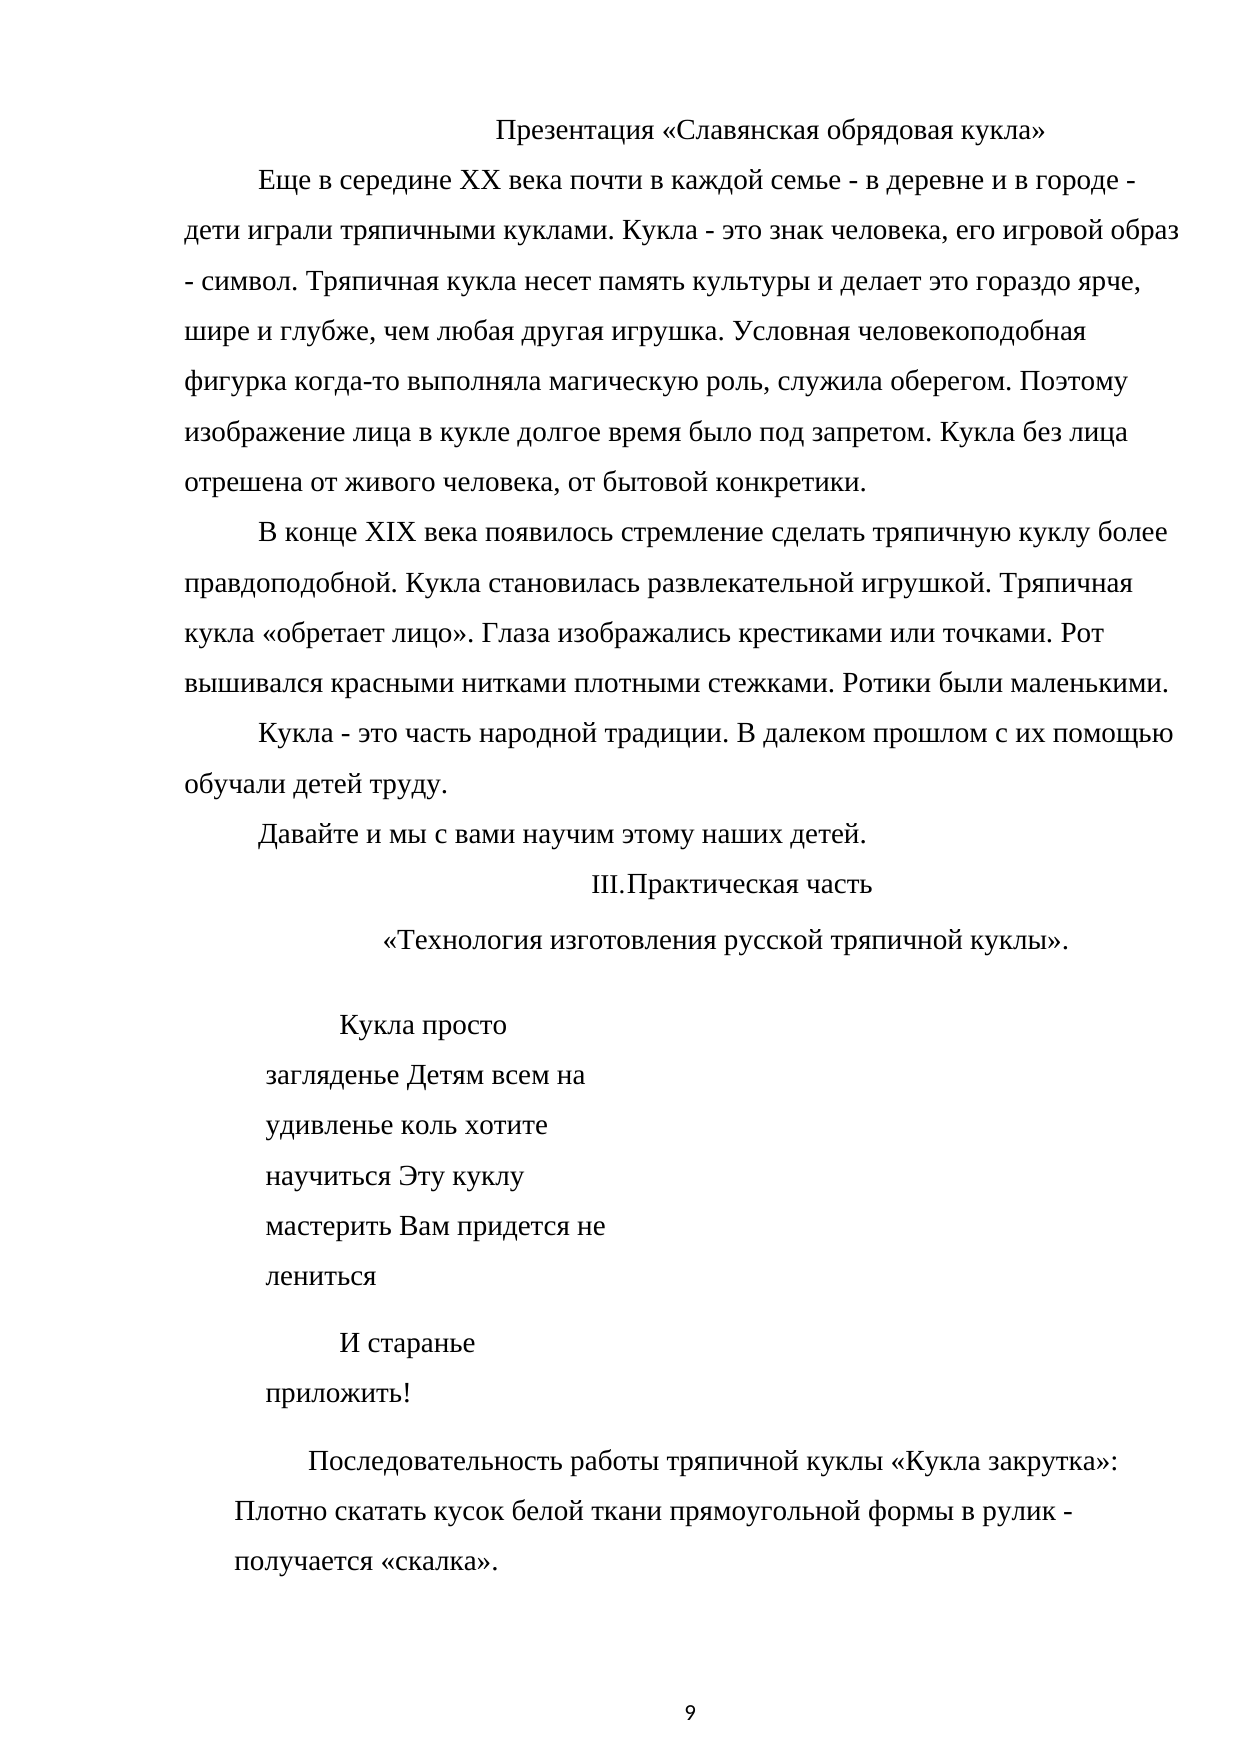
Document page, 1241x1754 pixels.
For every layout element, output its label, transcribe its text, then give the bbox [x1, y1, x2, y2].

list Практическая часть [517, 867, 1196, 900]
text Кукла просто загляденье Детям всем на удивленье коль хотите научиться Эту куклу мастерить Вам придется не лениться [265, 1007, 623, 1292]
text Кукла - это часть народной традиции. В далеком прошлом с их помощью обучали детей труду. [184, 716, 1196, 799]
text «Технология изготовления русской тряпичной куклы». [184, 922, 1194, 956]
text В конце XIX века появилось стремление сделать тряпичную куклу более правдоподобной. Кукла становилась развлекательной игрушкой. Тряпичная кукла «обретает лицо». Глаза изображались крестиками или точками. Рот вышивался красными нитками плотными стежками. Ротики были маленькими. [184, 514, 1196, 699]
text Еще в середине XX века почти в каждой семье - в деревне и в городе - дети играли тряпичными куклами. Кукла - это знак человека, его игровой образ - символ. Тряпичная кукла несет память культуры и делает это гораздо ярче, шире и глубже, чем любая другая игрушка. Условная человекоподобная фигурка когда-то выполняла магическую роль, служила оберегом. Поэтому изображение лица в кукле долгое время было под запретом. Кукла без лица отрешена от живого человека, от бытовой конкретики. [184, 162, 1196, 498]
text Презентация «Славянская обрядовая кукла» [422, 112, 1196, 145]
text И старанье приложить! [265, 1325, 623, 1409]
text Последовательность работы тряпичной куклы «Кукла закрутка»: Плотно скатать кусок белой ткани прямоугольной формы в рулик - получается «скалка». [234, 1443, 1196, 1577]
text Давайте и мы с вами научим этому наших детей. [184, 816, 1196, 850]
